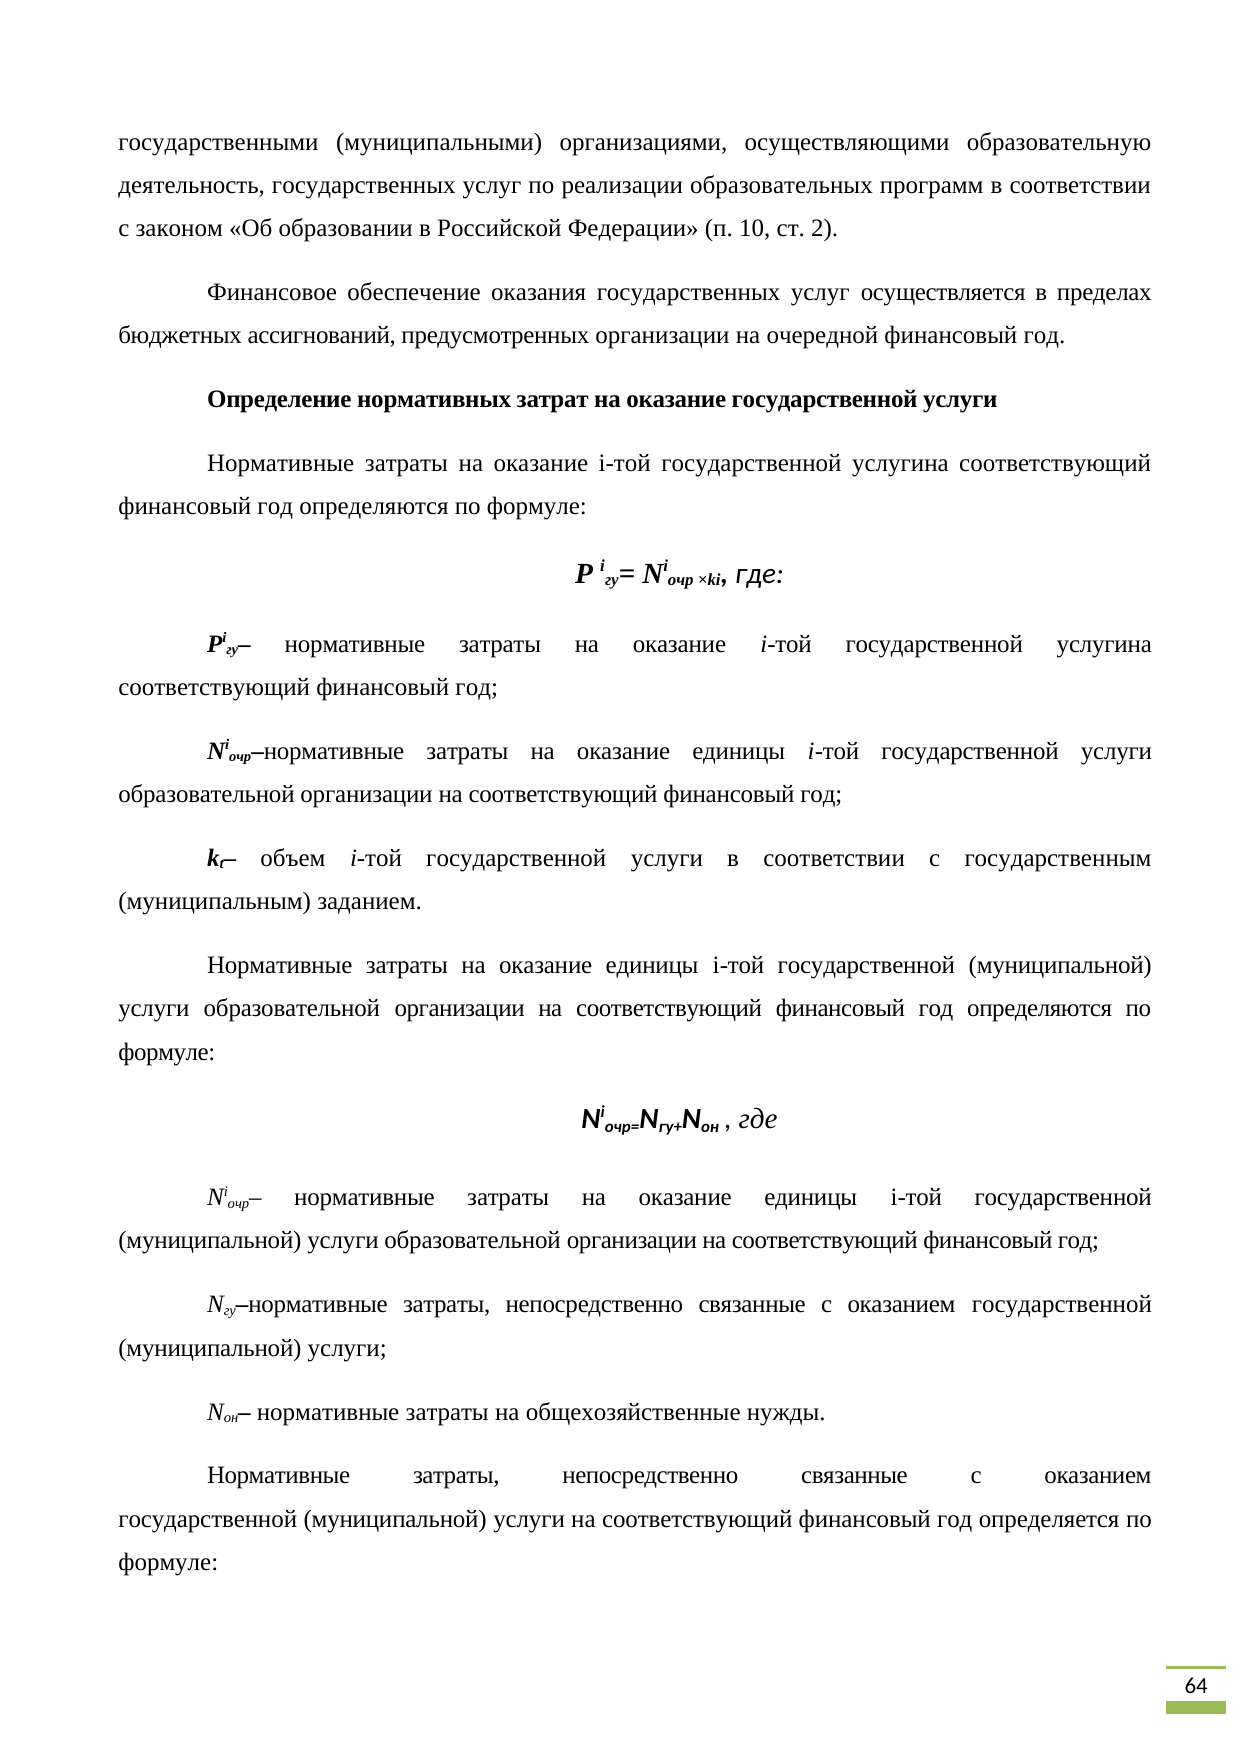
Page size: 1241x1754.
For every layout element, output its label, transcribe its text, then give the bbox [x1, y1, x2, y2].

text Нормативные затраты на оказание i-той государственной услугина соответствующий финансовый год определяются по формуле: [118, 448, 1152, 520]
text Nон– нормативные затраты на общехозяйственные нужды. [118, 1397, 1152, 1425]
text Niочр–нормативные затраты на оказание единицы i-той государственной услуги образовательной организации на соответствующий финансовый год; [118, 736, 1152, 808]
text Niочр=Nгу+Nон , где [118, 1101, 1152, 1136]
text Нормативные затраты на оказание единицы i-той государственной (муниципальной) услуги образовательной организации на соответствующий финансовый год определяются по формуле: [118, 950, 1152, 1065]
text Р iгу= Niочр ×ki, где: [118, 555, 1152, 591]
text Нормативные затраты, непосредственно связанные с оказанием государственной (муниципальной) услуги на соответствующий финансовый год определяется по формуле: [118, 1461, 1152, 1576]
text kt– объем i-той государственной услуги в соответствии с государственным (муниципальным) заданием. [118, 843, 1152, 915]
text Определение нормативных затрат на оказание государственной услуги [118, 384, 1152, 413]
text Финансовое обеспечение оказания государственных услуг осуществляется в пределах бюджетных ассигнований, предусмотренных организации на очередной финансовый год. [118, 277, 1152, 349]
text Рiгу– нормативные затраты на оказание i-той государственной услугина соответствующий финансовый год; [118, 629, 1152, 701]
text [118, 127, 1152, 242]
text Niочр– нормативные затраты на оказание единицы i-той государственной (муниципальной) услуги образовательной организации на соответствующий финансовый год; [118, 1182, 1152, 1254]
text Nгу–нормативные затраты, непосредственно связанные с оказанием государственной (муниципальной) услуги; [118, 1289, 1152, 1361]
